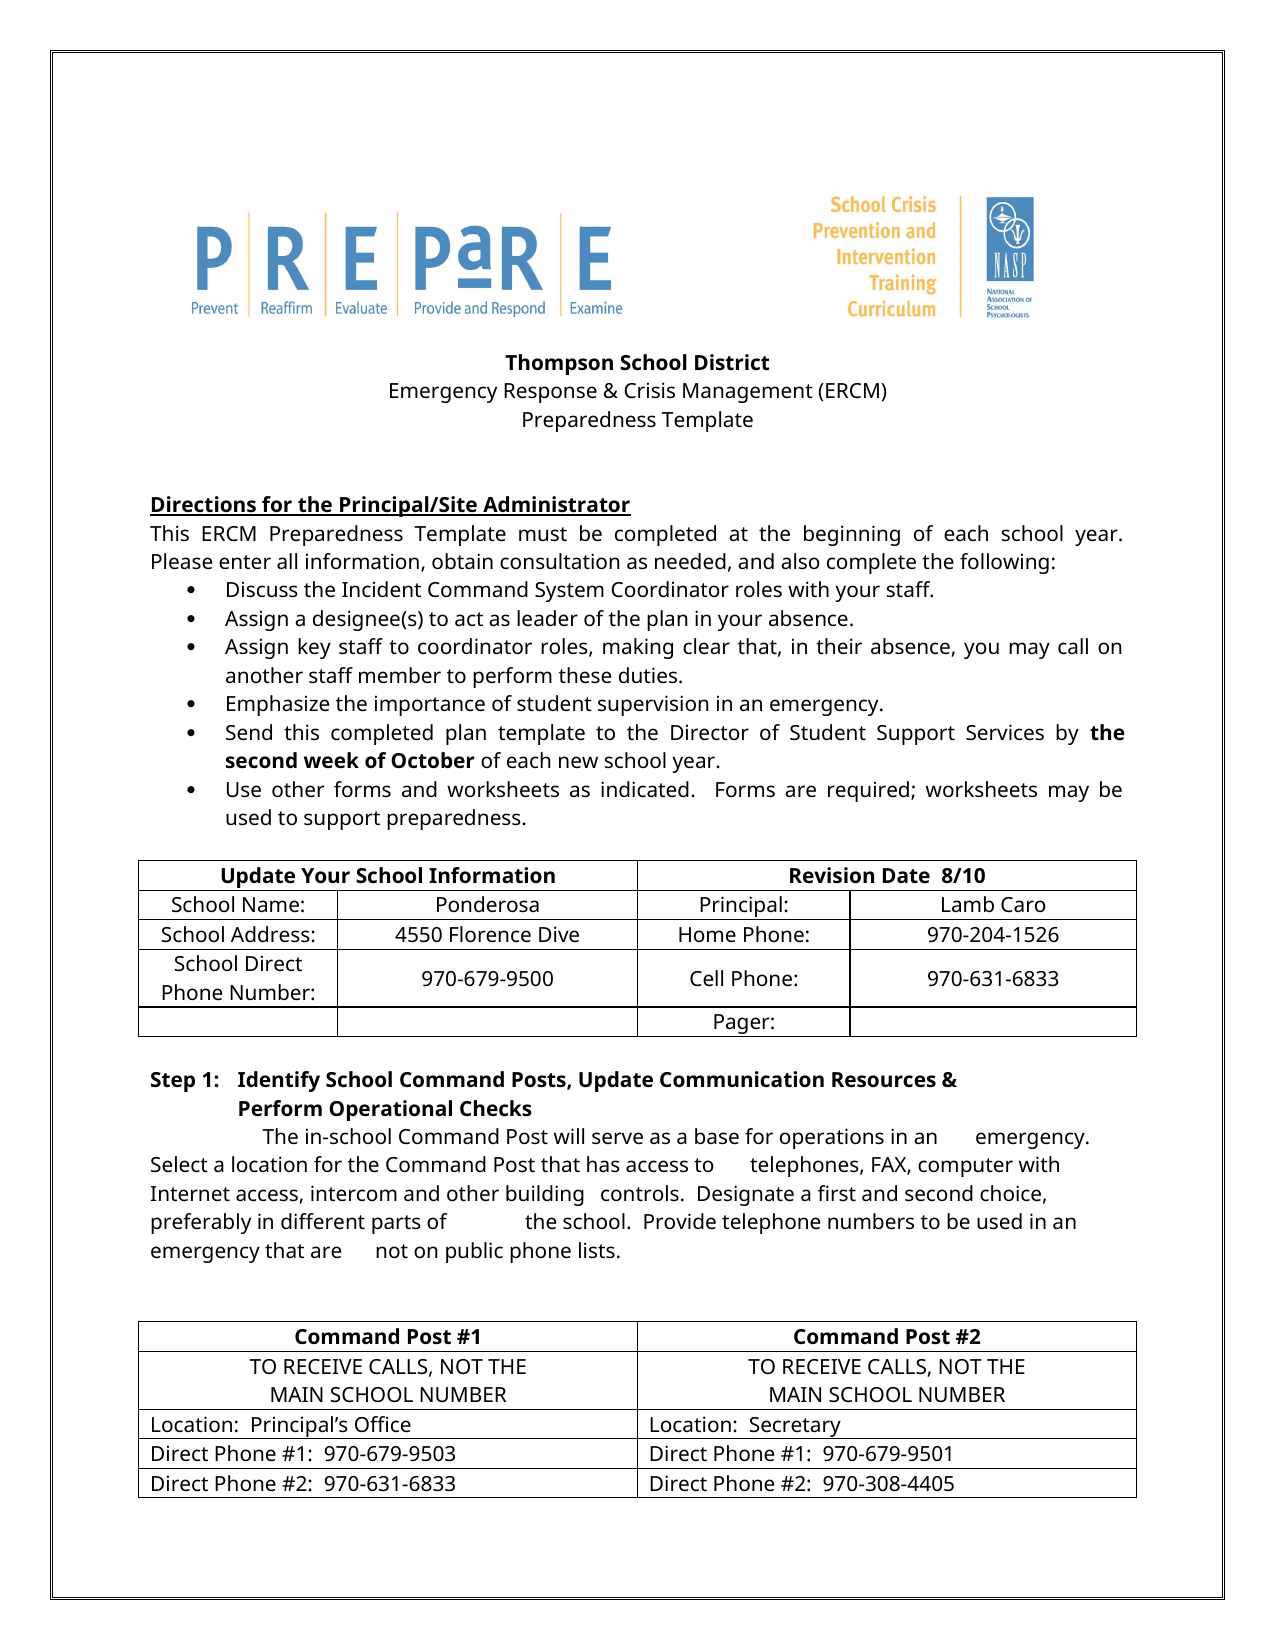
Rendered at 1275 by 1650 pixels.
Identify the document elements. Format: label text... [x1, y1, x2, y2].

table_cell Direct Phone #1: 970-679-9501 [638, 1439, 1136, 1468]
text Directions for the Principal/Site Administrator [150, 490, 1125, 519]
table_cell 970-631-6833 [851, 950, 1136, 1006]
text The in-school Command Post will serve as a base for operations in an emergency. Select a location for the Command Post that has access to telephones, FAX, computer with Internet access, intercom and other building controls. Designate a first and second choice, preferably in different parts of the school. Provide telephone numbers to be used in an emergency that are not on public phone lists. [150, 1122, 1125, 1264]
table_cell Home Phone: [638, 920, 849, 948]
table_cell 4550 Florence Dive [338, 920, 637, 948]
text Step 1: Identify School Command Posts, Update Communication Resources & Perform Operational Checks [150, 1065, 1125, 1122]
table_cell Lamb Caro [851, 891, 1136, 919]
text Emergency Response & Crisis Management (ERCM) [150, 377, 1125, 405]
table_cell [851, 1008, 1136, 1036]
table_cell Location: Secretary [638, 1410, 1136, 1438]
list Use other forms and worksheets as indicated. Forms are required; worksheets may be used to support preparedness. [187, 775, 1125, 832]
text This ERCM Preparedness Template must be completed at the beginning of each school year. Please enter all information, obtain consultation as needed, and also complete the following: [150, 519, 1125, 576]
table_cell Direct Phone #2: 970-631-6833 [139, 1469, 637, 1497]
table_cell [139, 1008, 337, 1036]
table_header Revision Date 8/10 [638, 861, 1136, 889]
list Assign key staff to coordinator roles, making clear that, in their absence, you may call on another staff member to perform these duties. [187, 632, 1125, 689]
list Discuss the Incident Command System Coordinator roles with your staff. [187, 576, 1125, 604]
table_cell Location: Principal’s Office [139, 1410, 637, 1438]
table_header Command Post #2 [638, 1322, 1136, 1351]
table_cell School Name: [139, 891, 337, 919]
table_cell 970-204-1526 [851, 920, 1136, 948]
list Emphasize the importance of student supervision in an emergency. [187, 689, 1125, 718]
table_cell Ponderosa [338, 891, 637, 919]
table_header Command Post #1 [139, 1322, 637, 1351]
table_cell Pager: [638, 1008, 849, 1036]
table_cell TO RECEIVE CALLS, NOT THE MAIN SCHOOL NUMBER [139, 1352, 637, 1409]
table_cell Direct Phone #1: 970-679-9503 [139, 1439, 637, 1468]
table_header Update Your School Information [139, 861, 637, 889]
text Preparedness Template [150, 405, 1125, 433]
table_cell Direct Phone #2: 970-308-4405 [638, 1469, 1136, 1497]
table_cell [338, 1008, 637, 1036]
table_cell School Address: [139, 920, 337, 948]
list Assign a designee(s) to act as leader of the plan in your absence. [187, 604, 1125, 632]
table_cell Principal: [638, 891, 849, 919]
table_cell 970-679-9500 [338, 950, 637, 1006]
table_cell Cell Phone: [638, 950, 849, 1006]
table_cell TO RECEIVE CALLS, NOT THE MAIN SCHOOL NUMBER [638, 1352, 1136, 1409]
table_cell School Direct Phone Number: [139, 950, 337, 1006]
list Send this completed plan template to the Director of Student Support Services by the second week of October of each new school year. [187, 718, 1125, 775]
picture [150, 150, 1074, 320]
